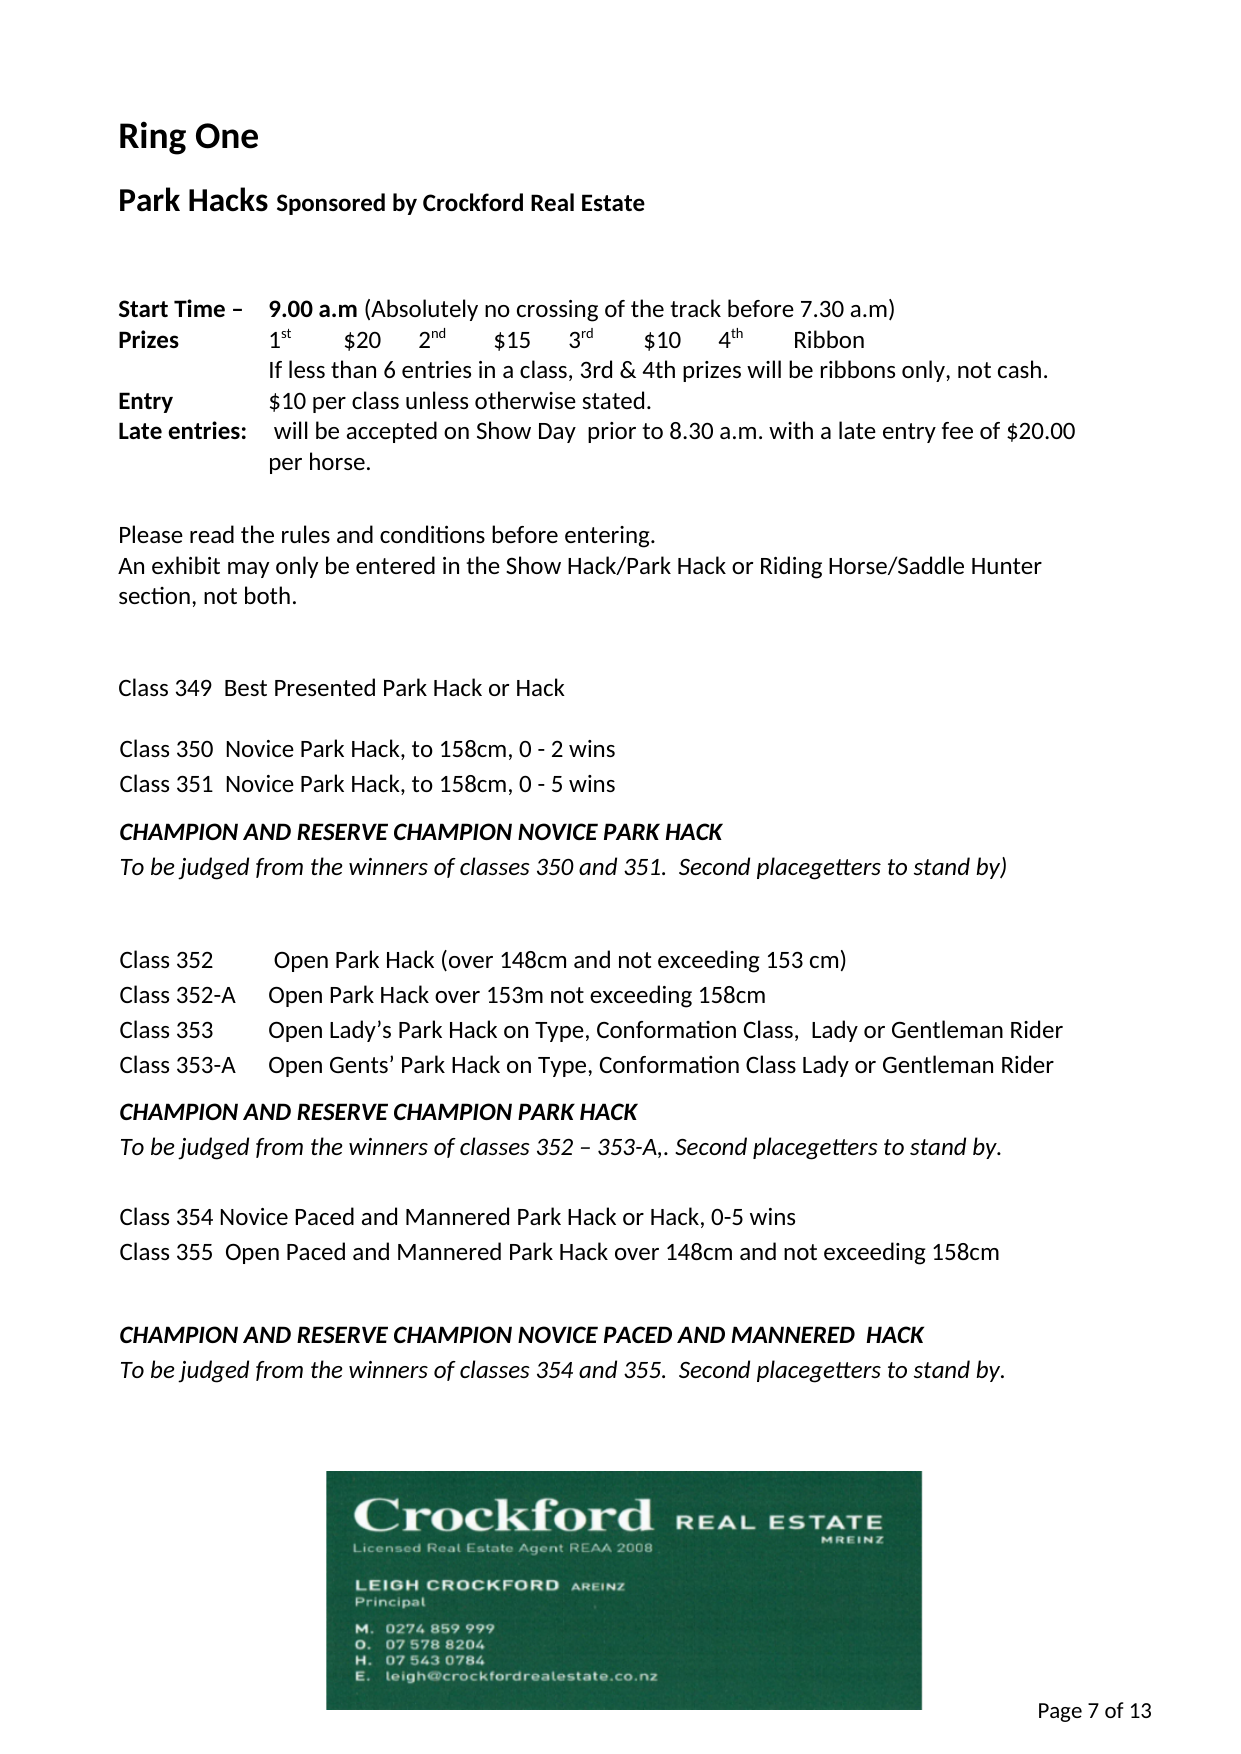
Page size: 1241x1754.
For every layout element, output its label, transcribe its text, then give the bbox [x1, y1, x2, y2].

subtitle Park Hacks Sponsored by Crockford Real Estate [118, 179, 1152, 219]
text Entry $10 per class unless otherwise stated. [118, 385, 1152, 415]
text Class 350 Novice Park Hack, to 158cm, 0 - 2 wins [119, 733, 1107, 764]
text CHAMPION AND RESERVE CHAMPION NOVICE PACED AND MANNERED HACK [119, 1319, 1107, 1349]
text Please read the rules and conditions before entering. [118, 519, 1107, 550]
picture [326, 1471, 923, 1710]
text If less than 6 entries in a class, 3rd & 4th prizes will be ribbons only, not cash. [118, 354, 1107, 385]
text Class 353-A Open Gents’ Park Hack on Type, Conformation Class Lady or Gentleman Rider [119, 1049, 1107, 1079]
text Late entries: will be accepted on Show Day prior to 8.30 a.m. with a late entry fee of $20.00 per horse. [118, 415, 1107, 476]
text To be judged from the winners of classes 350 and 351. Second placegetters to stand by) [119, 851, 1152, 881]
text An exhibit may only be entered in the Show Hack/Park Hack or Riding Horse/Saddle Hunter section, not both. [118, 550, 1107, 611]
text CHAMPION AND RESERVE CHAMPION PARK HACK [119, 1096, 1107, 1127]
text Class 349 Best Presented Park Hack or Hack [118, 672, 1107, 703]
text Class 354 Novice Paced and Mannered Park Hack or Hack, 0-5 wins [119, 1201, 1107, 1232]
text Class 353 Open Lady’s Park Hack on Type, Conformation Class, Lady or Gentleman Rider [119, 1014, 1152, 1044]
text Start Time – 9.00 a.m (Absolutely no crossing of the track before 7.30 a.m) [118, 293, 1107, 324]
text Class 355 Open Paced and Mannered Park Hack over 148cm and not exceeding 158cm [119, 1236, 1107, 1267]
text CHAMPION AND RESERVE CHAMPION NOVICE PARK HACK [119, 816, 1107, 846]
text To be judged from the winners of classes 354 and 355. Second placegetters to stand by. [119, 1354, 1152, 1384]
subtitle Ring One [118, 112, 1107, 158]
text Class 352-A Open Park Hack over 153m not exceeding 158cm [119, 979, 1107, 1009]
text To be judged from the winners of classes 352 – 353-A,. Second placegetters to stand by. [119, 1131, 1107, 1162]
text Class 351 Novice Park Hack, to 158cm, 0 - 5 wins [119, 768, 1107, 799]
text Prizes 1st $20 2nd $15 3rd $10 4th Ribbon [118, 324, 1107, 354]
text Class 352 Open Park Hack (over 148cm and not exceeding 153 cm) [119, 944, 1107, 974]
